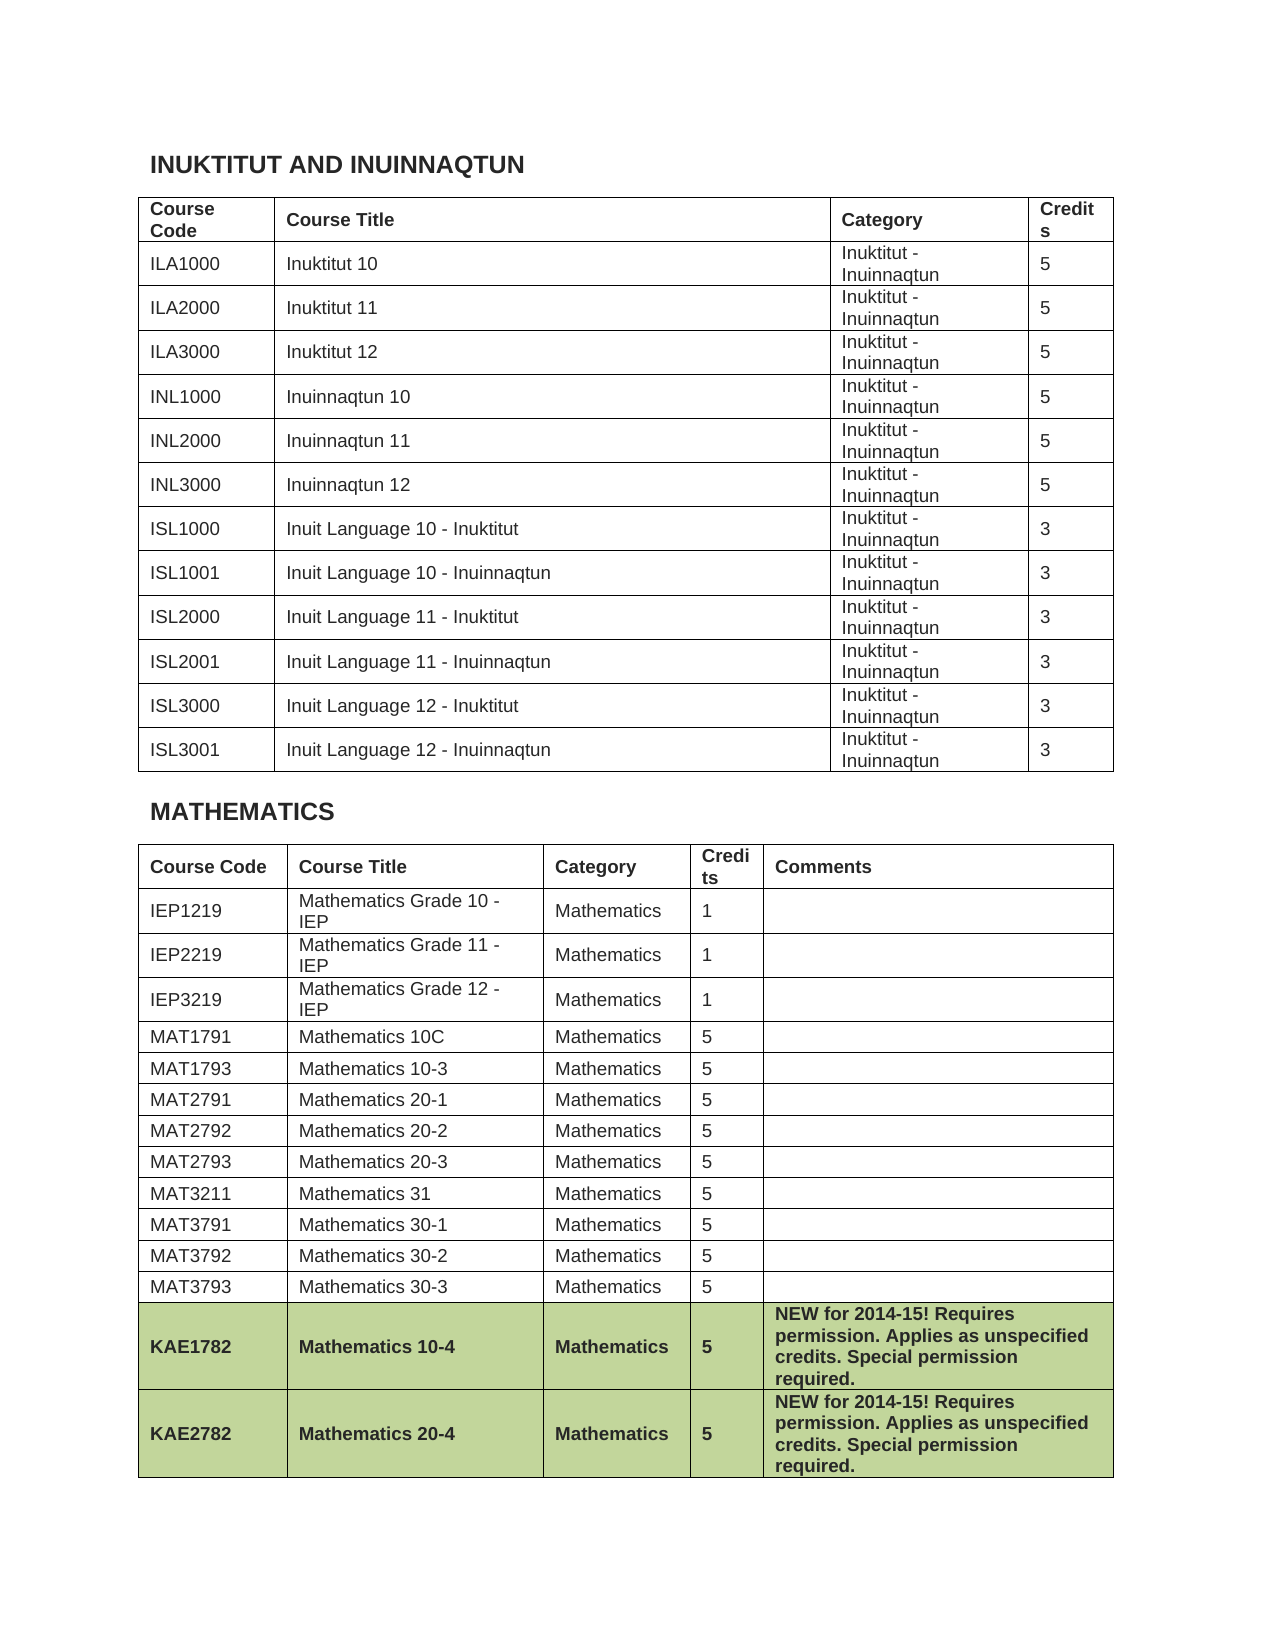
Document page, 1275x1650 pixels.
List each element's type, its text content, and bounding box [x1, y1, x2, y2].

table_cell Mathematics 20-2 [288, 1116, 543, 1146]
table_cell 3 [1029, 684, 1113, 727]
table_cell Mathematics 20-3 [288, 1147, 543, 1177]
table_cell [764, 1209, 1113, 1239]
text Mathematics [150, 797, 1125, 826]
table_cell 3 [1029, 507, 1113, 550]
table_header Course Code [139, 845, 287, 888]
table_cell Mathematics [544, 1241, 690, 1271]
table_cell [764, 1053, 1113, 1083]
table_cell 5 [1029, 463, 1113, 506]
table_cell ISL1000 [139, 507, 274, 550]
table_cell Mathematics [544, 978, 690, 1021]
table_cell Inuktitut - Inuinnaqtun [831, 463, 1028, 506]
table_cell 3 [1029, 551, 1113, 594]
table_header Course Title [288, 845, 543, 888]
table_cell ISL2001 [139, 640, 274, 683]
table_cell Inuit Language 10 - Inuinnaqtun [275, 551, 830, 594]
text Inuktitut and Inuinnaqtun [150, 150, 1125, 179]
table_cell Mathematics [544, 1303, 690, 1389]
table_cell ISL3000 [139, 684, 274, 727]
table_cell 3 [1029, 728, 1113, 771]
table_cell Mathematics 30-1 [288, 1209, 543, 1239]
table_cell Inuktitut - Inuinnaqtun [831, 640, 1028, 683]
table_cell Inuktitut - Inuinnaqtun [831, 728, 1028, 771]
table_cell [764, 1178, 1113, 1208]
table_cell IEP3219 [139, 978, 287, 1021]
table_cell Mathematics [544, 934, 690, 977]
table_cell Mathematics [544, 1084, 690, 1114]
table_cell Mathematics 10-3 [288, 1053, 543, 1083]
table_cell MAT2793 [139, 1147, 287, 1177]
table_cell Inuktitut 10 [275, 242, 830, 285]
table_cell ISL3001 [139, 728, 274, 771]
table_cell MAT2792 [139, 1116, 287, 1146]
table_cell 5 [691, 1116, 763, 1146]
table_cell Mathematics 31 [288, 1178, 543, 1208]
table_cell INL3000 [139, 463, 274, 506]
table_cell [764, 978, 1113, 1021]
table_cell 5 [1029, 375, 1113, 418]
table_cell MAT3211 [139, 1178, 287, 1208]
table_cell INL2000 [139, 419, 274, 462]
table_header Category [544, 845, 690, 888]
table_cell ILA3000 [139, 331, 274, 374]
table_cell KAE2782 [139, 1390, 287, 1477]
table_cell MAT1793 [139, 1053, 287, 1083]
table_cell Mathematics Grade 12 - IEP [288, 978, 543, 1021]
table_cell Mathematics [544, 1272, 690, 1302]
table_cell INL1000 [139, 375, 274, 418]
table_cell ISL2000 [139, 596, 274, 639]
table_cell 5 [1029, 331, 1113, 374]
table_cell 5 [691, 1390, 763, 1477]
table_cell Inuit Language 10 - Inuktitut [275, 507, 830, 550]
table_cell 5 [691, 1053, 763, 1083]
table_cell 5 [1029, 242, 1113, 285]
table_cell Inuit Language 11 - Inuinnaqtun [275, 640, 830, 683]
table_cell MAT2791 [139, 1084, 287, 1114]
table_cell 5 [691, 1209, 763, 1239]
table_cell Mathematics 30-3 [288, 1272, 543, 1302]
table_cell [764, 1241, 1113, 1271]
table_cell Inuinnaqtun 10 [275, 375, 830, 418]
table_cell [764, 1116, 1113, 1146]
table_header Comments [764, 845, 1113, 888]
table_cell Mathematics [544, 889, 690, 932]
table_cell ISL1001 [139, 551, 274, 594]
table_cell 1 [691, 934, 763, 977]
table_cell NEW for 2014-15! Requires permission. Applies as unspecified credits. Special permission required. [764, 1303, 1113, 1389]
table_cell Mathematics [544, 1116, 690, 1146]
table_cell [764, 1147, 1113, 1177]
table_header Course Title [275, 198, 830, 241]
table_cell NEW for 2014-15! Requires permission. Applies as unspecified credits. Special permission required. [764, 1390, 1113, 1477]
table_cell Mathematics [544, 1178, 690, 1208]
table_cell Inuktitut - Inuinnaqtun [831, 596, 1028, 639]
table_cell MAT3791 [139, 1209, 287, 1239]
table_cell Inuinnaqtun 12 [275, 463, 830, 506]
table_cell KAE1782 [139, 1303, 287, 1389]
table_cell 5 [691, 1272, 763, 1302]
table_cell 5 [1029, 419, 1113, 462]
table_cell Inuktitut - Inuinnaqtun [831, 419, 1028, 462]
table_cell [764, 1272, 1113, 1302]
table_cell Mathematics 10-4 [288, 1303, 543, 1389]
table_cell Inuktitut - Inuinnaqtun [831, 684, 1028, 727]
table_cell MAT1791 [139, 1022, 287, 1052]
table_cell Mathematics [544, 1147, 690, 1177]
table_cell 5 [691, 1022, 763, 1052]
table_cell Inuktitut - Inuinnaqtun [831, 551, 1028, 594]
table_cell Mathematics 30-2 [288, 1241, 543, 1271]
table_cell Inuit Language 12 - Inuktitut [275, 684, 830, 727]
table_cell Mathematics 10C [288, 1022, 543, 1052]
table_header Credits [1029, 198, 1113, 241]
table_cell 5 [1029, 286, 1113, 329]
table_cell 5 [691, 1178, 763, 1208]
table_cell Inuktitut 12 [275, 331, 830, 374]
table_cell [764, 1084, 1113, 1114]
table_cell [764, 1022, 1113, 1052]
table_cell 5 [691, 1241, 763, 1271]
table_cell 5 [691, 1084, 763, 1114]
table_cell 5 [691, 1303, 763, 1389]
table_cell 1 [691, 978, 763, 1021]
table_cell MAT3792 [139, 1241, 287, 1271]
table_cell Mathematics 20-1 [288, 1084, 543, 1114]
table_cell Inuktitut - Inuinnaqtun [831, 375, 1028, 418]
table_cell Inuinnaqtun 11 [275, 419, 830, 462]
table_cell MAT3793 [139, 1272, 287, 1302]
table_cell Inuktitut - Inuinnaqtun [831, 242, 1028, 285]
table_cell Mathematics Grade 10 - IEP [288, 889, 543, 932]
table_cell ILA2000 [139, 286, 274, 329]
table_cell ILA1000 [139, 242, 274, 285]
table_cell [764, 934, 1113, 977]
table_cell 3 [1029, 640, 1113, 683]
table_cell Inuktitut - Inuinnaqtun [831, 507, 1028, 550]
table_cell Inuktitut - Inuinnaqtun [831, 331, 1028, 374]
table_cell Mathematics 20-4 [288, 1390, 543, 1477]
table_cell IEP1219 [139, 889, 287, 932]
table_cell Inuit Language 12 - Inuinnaqtun [275, 728, 830, 771]
table_cell 3 [1029, 596, 1113, 639]
table_cell 5 [691, 1147, 763, 1177]
table_cell Mathematics [544, 1390, 690, 1477]
table_cell Mathematics [544, 1022, 690, 1052]
table_cell Mathematics Grade 11 - IEP [288, 934, 543, 977]
table_header Course Code [139, 198, 274, 241]
table_cell Mathematics [544, 1209, 690, 1239]
table_cell [764, 889, 1113, 932]
table_cell 1 [691, 889, 763, 932]
table_cell Inuit Language 11 - Inuktitut [275, 596, 830, 639]
table_header Credits [691, 845, 763, 888]
table_cell Inuktitut 11 [275, 286, 830, 329]
table_cell IEP2219 [139, 934, 287, 977]
table_cell Mathematics [544, 1053, 690, 1083]
table_cell Inuktitut - Inuinnaqtun [831, 286, 1028, 329]
table_header Category [831, 198, 1028, 241]
